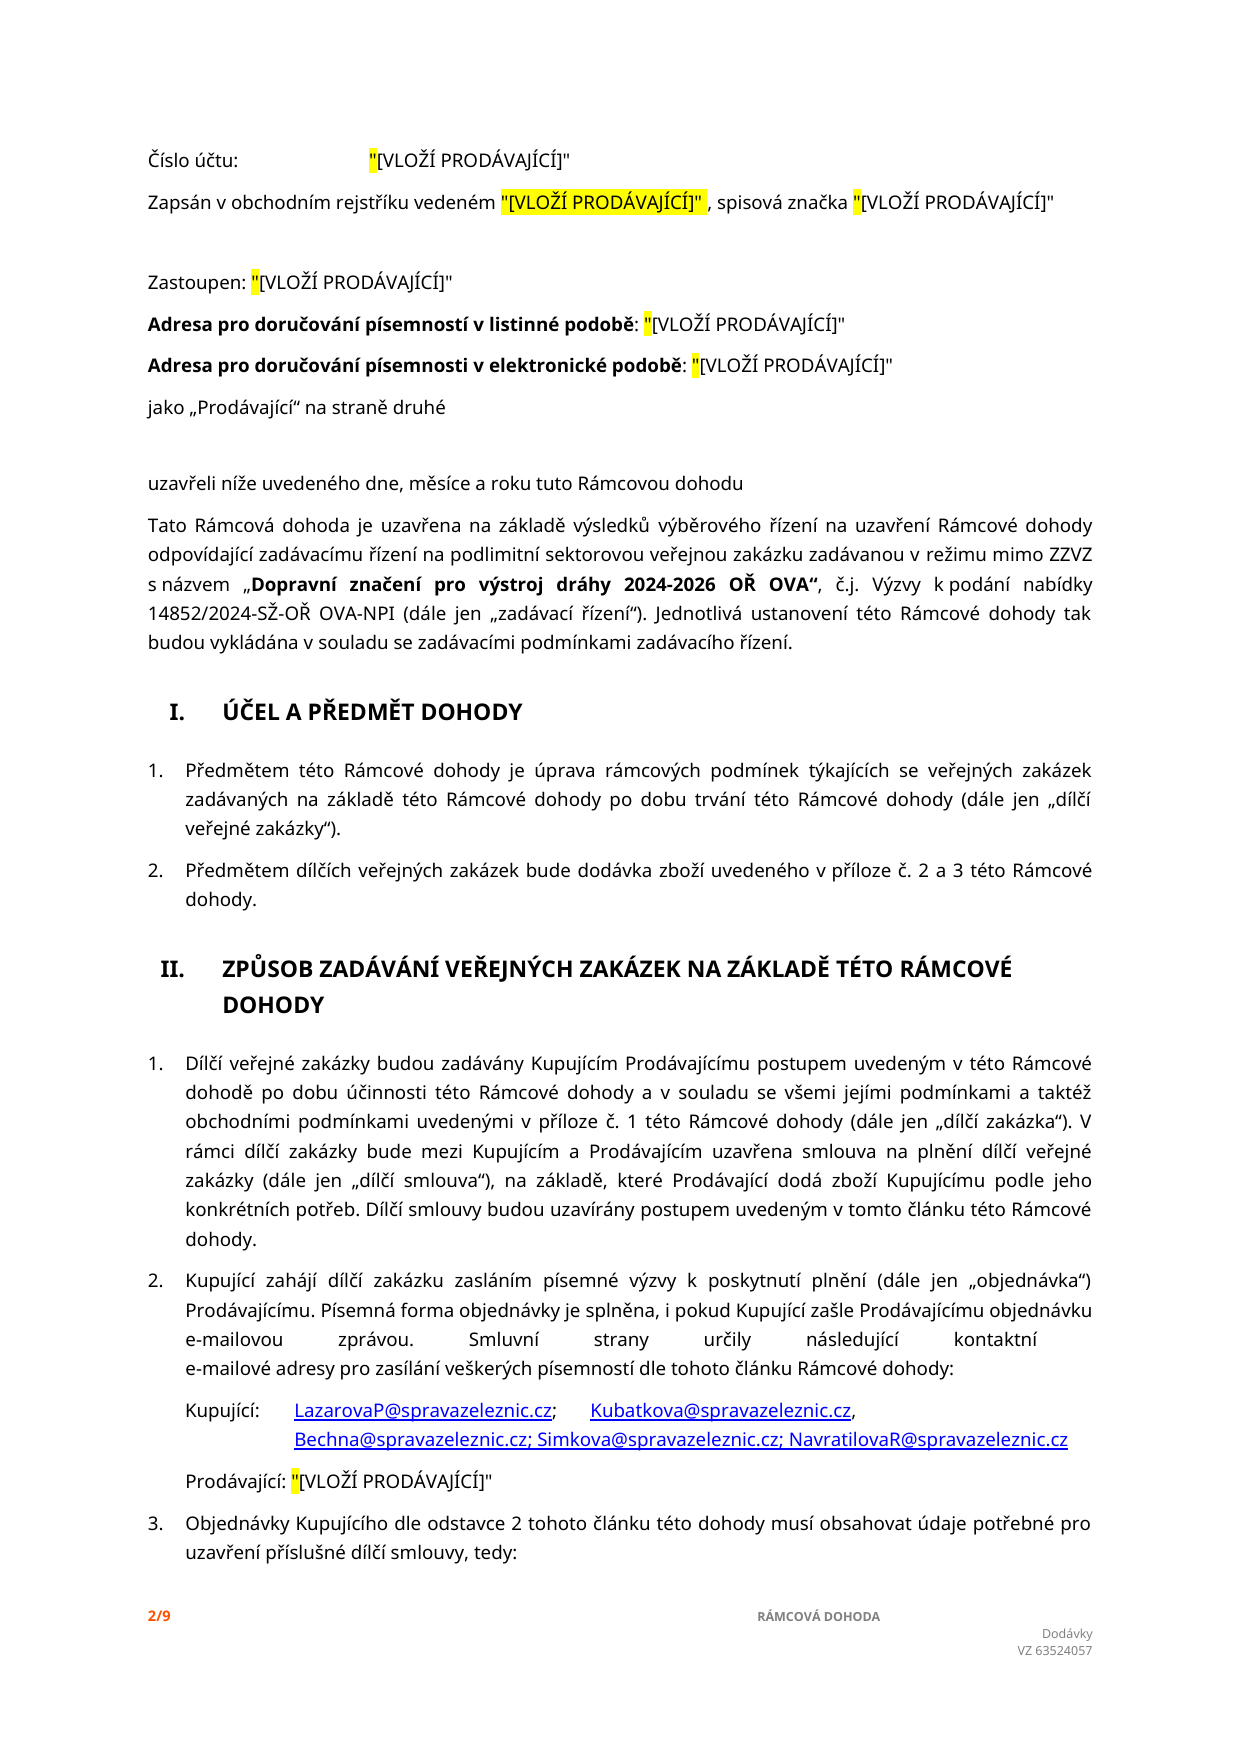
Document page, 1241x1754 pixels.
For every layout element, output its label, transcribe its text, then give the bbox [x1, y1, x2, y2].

text Kupující: LazarovaP@spravazeleznic.cz; Kubatkova@spravazeleznic.cz, Bechna@spravazeleznic.cz; Simkova@spravazeleznic.cz; NavratilovaR@spravazeleznic.cz [185, 1397, 1093, 1452]
text Adresa pro doručování písemností v listinné podobě: [652, 311, 1093, 336]
text Prodávající: [299, 1468, 1093, 1494]
text Adresa pro doručování písemnosti v elektronické podobě: [699, 353, 1093, 378]
text Kupující zahájí dílčí zakázku zasláním písemné výzvy k poskytnutí plnění (dále jen „objednávka“) Prodávajícímu. Písemná forma objednávky je splněna, i pokud Kupující zašle Prodávajícímu objednávku e-mailovou zprávou. Smluvní strany určily následující kontaktní e-mailové adresy pro zasílání veškerých písemností dle tohoto článku Rámcové dohody: [148, 1268, 1093, 1381]
text Číslo účtu: [377, 148, 1093, 173]
text Číslo účtu: [148, 148, 369, 173]
text Předmětem této Rámcové dohody je úprava rámcových podmínek týkajících se veřejných zakázek zadávaných na základě této Rámcové dohody po dobu trvání této Rámcové dohody (dále jen „dílčí veřejné zakázky“). [148, 757, 1093, 841]
list ÚČEL A PŘEDMĚT DOHODY [185, 696, 1093, 727]
text Zapsán v obchodním rejstříku vedeném , spisová značka [707, 189, 853, 215]
text uzavřeli níže uvedeného dne, měsíce a roku tuto Rámcovou dohodu [148, 471, 1093, 496]
text Předmětem dílčích veřejných zakázek bude dodávka zboží uvedeného v příloze č. 2 a 3 této Rámcové dohody. [148, 857, 1093, 912]
text Zapsán v obchodním rejstříku vedeném , spisová značka [148, 189, 501, 215]
list ZPŮSOB ZADÁVÁNÍ VEŘEJNÝCH ZAKÁZEK NA ZÁKLADĚ TÉTO RÁMCOVÉ DOHODY [185, 953, 1093, 1021]
text Adresa pro doručování písemnosti v elektronické podobě: [148, 353, 692, 378]
text Prodávající: [185, 1468, 291, 1494]
text Zastoupen: [259, 269, 1093, 295]
text jako „Prodávající“ na straně druhé [148, 394, 1093, 420]
list Dílčí veřejné zakázky budou zadávány Kupujícím Prodávajícímu postupem uvedeným v této Rámcové dohodě po dobu účinnosti této Rámcové dohody a v souladu se všemi jejími podmínkami a taktéž obchodními podmínkami uvedenými v příloze č. 1 této Rámcové dohody (dále jen „dílčí zakázka“). V rámci dílčí zakázky bude mezi Kupujícím a Prodávajícím uzavřena smlouva na plnění dílčí veřejné zakázky (dále jen „dílčí smlouva“), na základě, které Prodávající dodá zboží Kupujícímu podle jeho konkrétních potřeb. Dílčí smlouvy budou uzavírány postupem uvedeným v tomto článku této Rámcové dohody. [148, 1050, 1093, 1251]
text Zapsán v obchodním rejstříku vedeném , spisová značka [861, 189, 1093, 215]
text Objednávky Kupujícího dle odstavce 2 tohoto článku této dohody musí obsahovat údaje potřebné pro uzavření příslušné dílčí smlouvy, tedy: [148, 1510, 1093, 1565]
text Adresa pro doručování písemností v listinné podobě: [148, 311, 644, 336]
text Zastoupen: [148, 269, 251, 295]
text Tato Rámcová dohoda je uzavřena na základě výsledků výběrového řízení na uzavření Rámcové dohody odpovídající zadávacímu řízení na podlimitní sektorovou veřejnou zakázku zadávanou v režimu mimo ZZVZ s názvem „Dopravní značení pro výstroj dráhy 2024-2026 OŘ OVA“, č.j. Výzvy k podání nabídky 14852/2024-SŽ-OŘ OVA-NPI (dále jen „zadávací řízení“). Jednotlivá ustanovení této Rámcové dohody tak budou vykládána v souladu se zadávacími podmínkami zadávacího řízení. [148, 512, 1093, 655]
